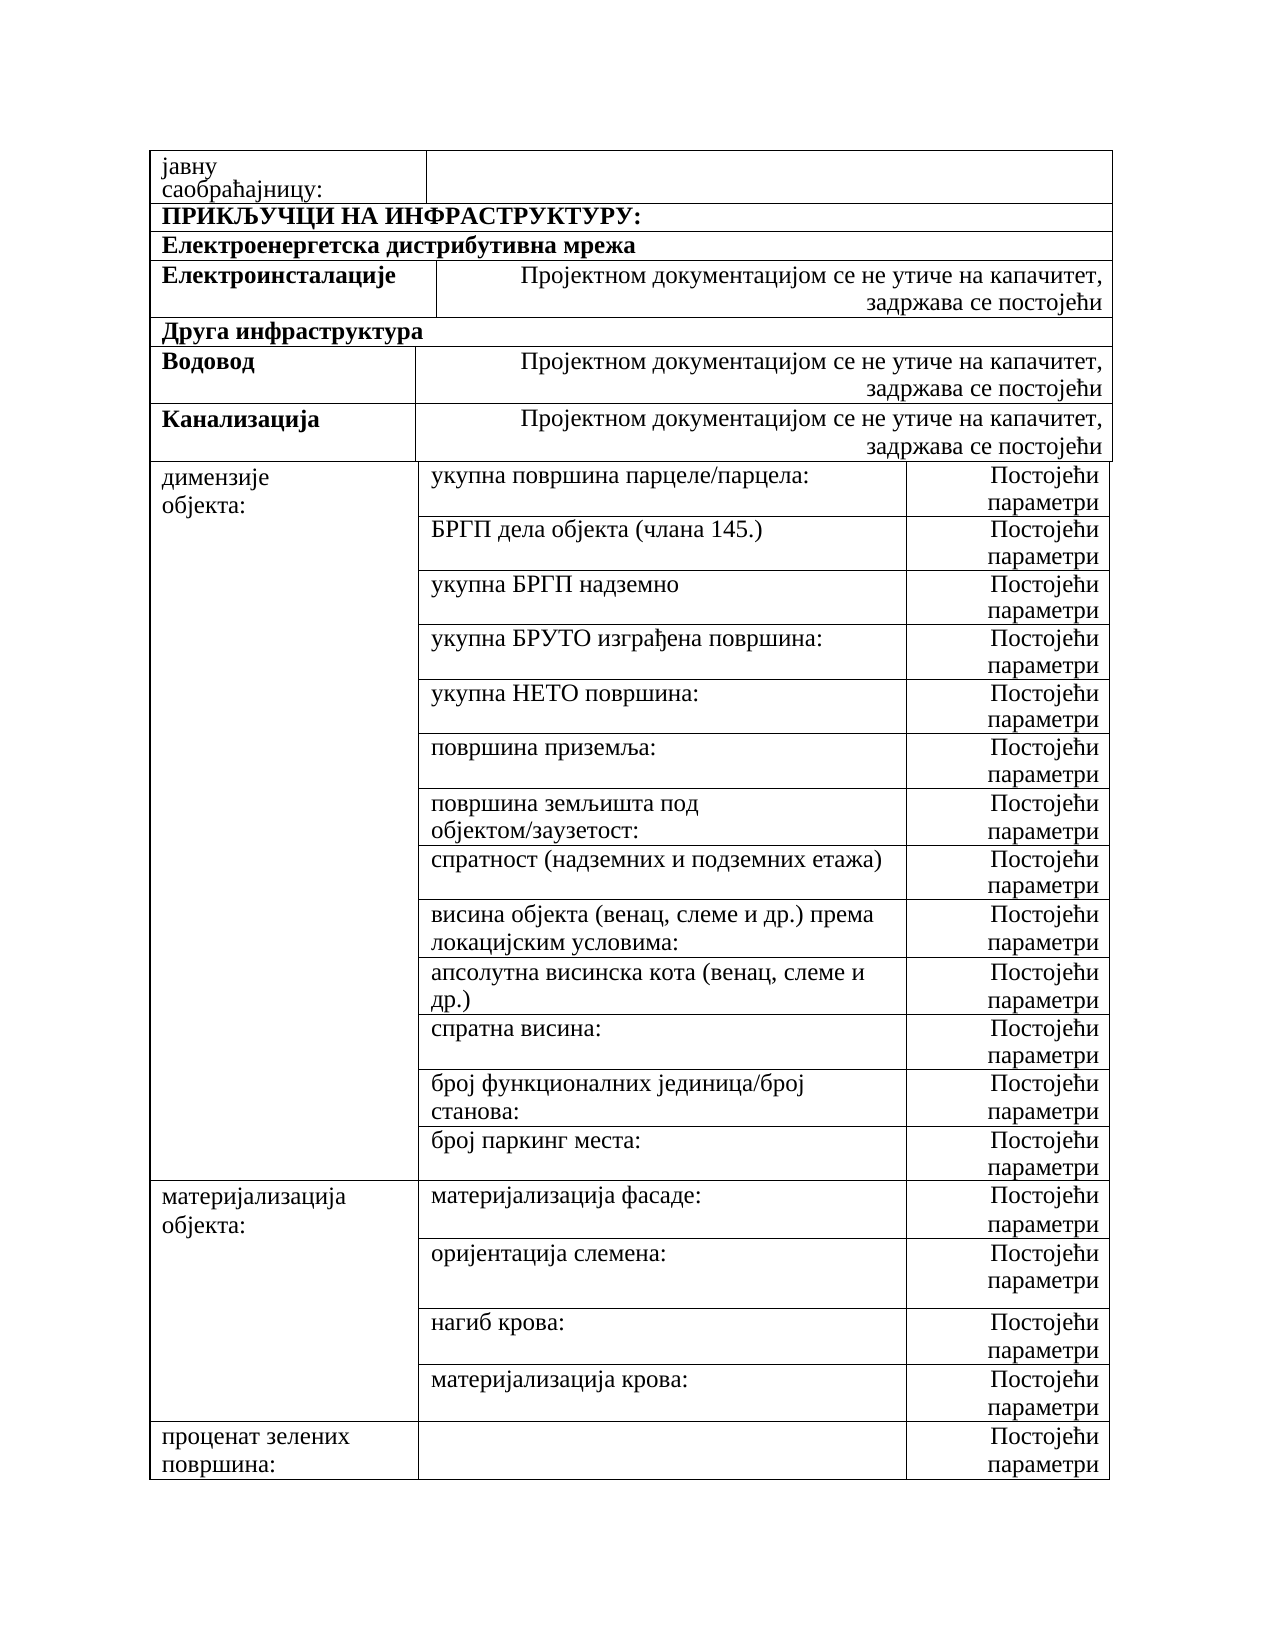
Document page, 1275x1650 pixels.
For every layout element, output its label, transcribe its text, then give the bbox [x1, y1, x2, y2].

table_cell Постојећи параметри [907, 1239, 1109, 1307]
table_cell површина земљишта под објектом/заузетост: [419, 789, 906, 845]
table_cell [427, 151, 1112, 202]
table_cell ПРИКЉУЧЦИ НА ИНФРАСТРУКТУРУ: [151, 204, 1112, 231]
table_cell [151, 151, 426, 202]
table_cell [419, 1422, 906, 1479]
table_cell Друга инфраструктура [151, 318, 1112, 346]
table_cell БРГП дела објекта (члана 145.) [419, 517, 906, 570]
table_cell материјализација фасаде: [419, 1181, 906, 1238]
table_cell Канализација [151, 404, 415, 461]
table_cell укупна БРУТО изграђена површина: [419, 625, 906, 679]
table_cell Пројектном документацијом се не утиче на капачитет, задржава се постојећи [416, 347, 1112, 403]
table_cell Постојећи параметри [907, 734, 1109, 787]
table_cell материјализација крова: [419, 1365, 906, 1421]
table_cell спратност (надземних и подземних етажа) [419, 846, 906, 899]
table_cell Постојећи параметри [907, 1365, 1109, 1421]
table_cell Постојећи параметри [907, 517, 1109, 570]
table_cell укупна површина парцеле/парцела: [419, 462, 906, 516]
table_cell Пројектном документацијом се не утиче на капачитет, задржава се постојећи [416, 404, 1112, 461]
table_cell Постојећи параметри [907, 1422, 1109, 1479]
table_cell Постојећи параметри [907, 1309, 1109, 1364]
table_cell Постојећи параметри [907, 846, 1109, 899]
table_cell материјализација објекта: [151, 1181, 418, 1421]
table_cell Постојећи параметри [907, 571, 1109, 624]
table_cell Постојећи параметри [907, 1015, 1109, 1068]
table_cell Електроинсталације [151, 261, 436, 317]
table_cell укупна БРГП надземно [419, 571, 906, 624]
table_cell апсолутна висинска кота (венац, слеме и др.) [419, 958, 906, 1014]
table_cell висина објекта (венац, слеме и др.) према локацијским условима: [419, 900, 906, 957]
table_cell оријентација слемена: [419, 1239, 906, 1307]
table_cell Постојећи параметри [907, 958, 1109, 1014]
table_cell Постојећи параметри [907, 462, 1109, 516]
table_cell Постојећи параметри [907, 900, 1109, 957]
table_cell број функционалних јединица/број станова: [419, 1070, 906, 1126]
table_cell нагиб крова: [419, 1309, 906, 1364]
table_cell укупна НЕТО површина: [419, 680, 906, 733]
table_cell површина приземља: [419, 734, 906, 787]
table_cell број паркинг места: [419, 1127, 906, 1180]
table_cell проценат зелених површина: [151, 1422, 418, 1479]
table_cell Постојећи параметри [907, 1181, 1109, 1238]
table_cell димензије објекта: [151, 462, 418, 1180]
table_cell Постојећи параметри [907, 1127, 1109, 1180]
table_cell Постојећи параметри [907, 680, 1109, 733]
table_cell Пројектном документацијом се не утиче на капачитет, задржава се постојећи [437, 261, 1112, 317]
table_cell спратна висина: [419, 1015, 906, 1068]
table_cell Постојећи параметри [907, 1070, 1109, 1126]
table_cell Електроенергетска дистрибутивна мрежа [151, 232, 1112, 260]
table_cell Постојећи параметри [907, 789, 1109, 845]
table_cell Постојећи параметри [907, 625, 1109, 679]
table_cell Водовод [151, 347, 415, 403]
